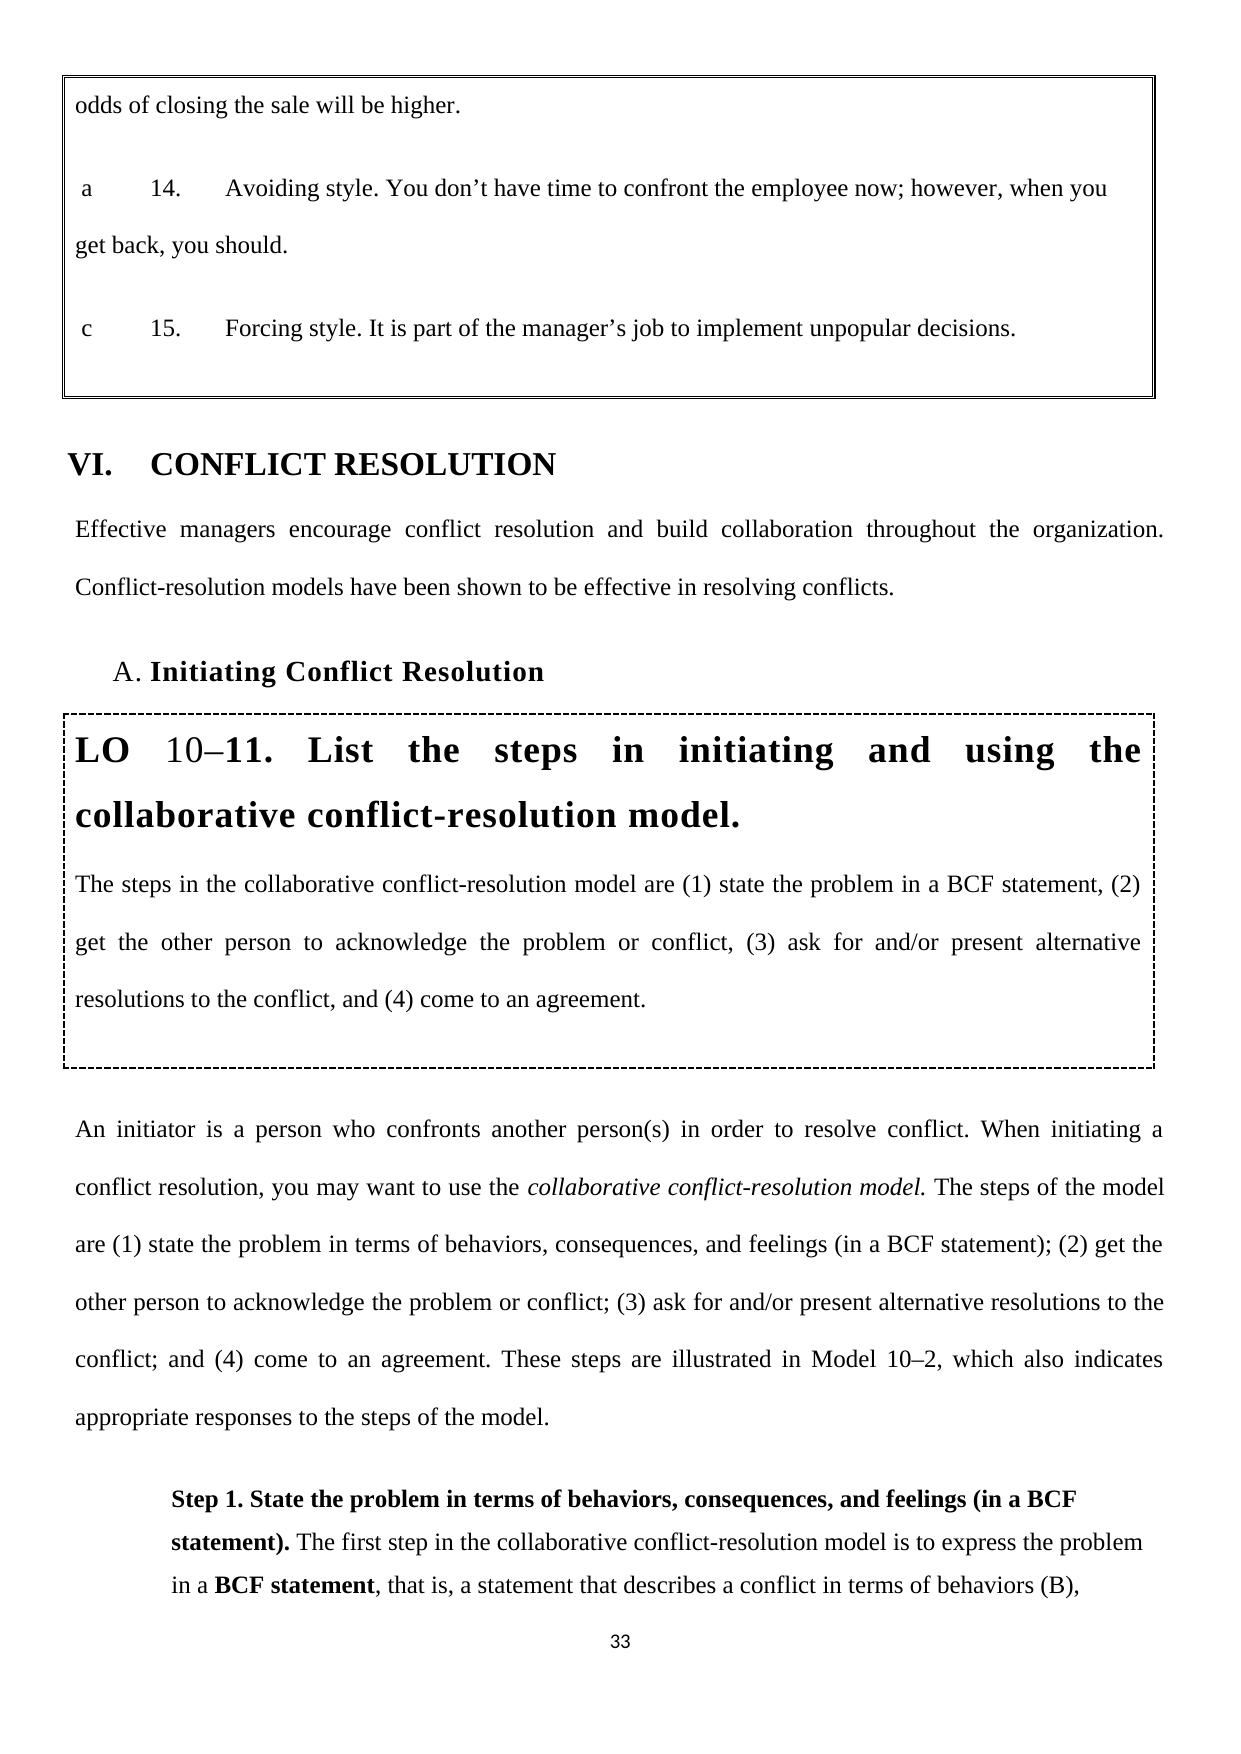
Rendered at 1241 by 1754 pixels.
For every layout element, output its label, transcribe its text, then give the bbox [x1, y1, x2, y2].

list Initiating Conflict Resolution [112, 654, 1165, 688]
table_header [65, 78, 1152, 396]
text An initiator is a person who confronts another person(s) in order to resolve conflict. When initiating a conflict resolution, you may want to use the collaborative conflict-resolution model. The steps of the model are (1) state the problem in terms of behaviors, consequences, and feelings (in a BCF statement); (2) get the other person to acknowledge the problem or conflict; (3) ask for and/or present alternative resolutions to the conflict; and (4) come to an agreement. These steps are illustrated in Model 10–2, which also indicates appropriate responses to the steps of the model. [75, 1114, 1165, 1431]
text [171, 1484, 1165, 1599]
text Effective managers encourage conflict resolution and build collaboration throughout the organization. Conflict-resolution models have been shown to be effective in resolving conflicts. [75, 514, 1165, 600]
text CONFLICT RESOLUTION [112, 444, 1165, 482]
table_header LO 10–11. List the steps in initiating and using the collaborative conflict-resolution model. The steps in the collaborative conflict-resolution model are (1) state the problem in a BCF statement, (2) get the other person to acknowledge the problem or conflict, (3) ask for and/or present alternative resolutions to the conflict, and (4) come to an agreement. [64, 713, 1154, 1067]
